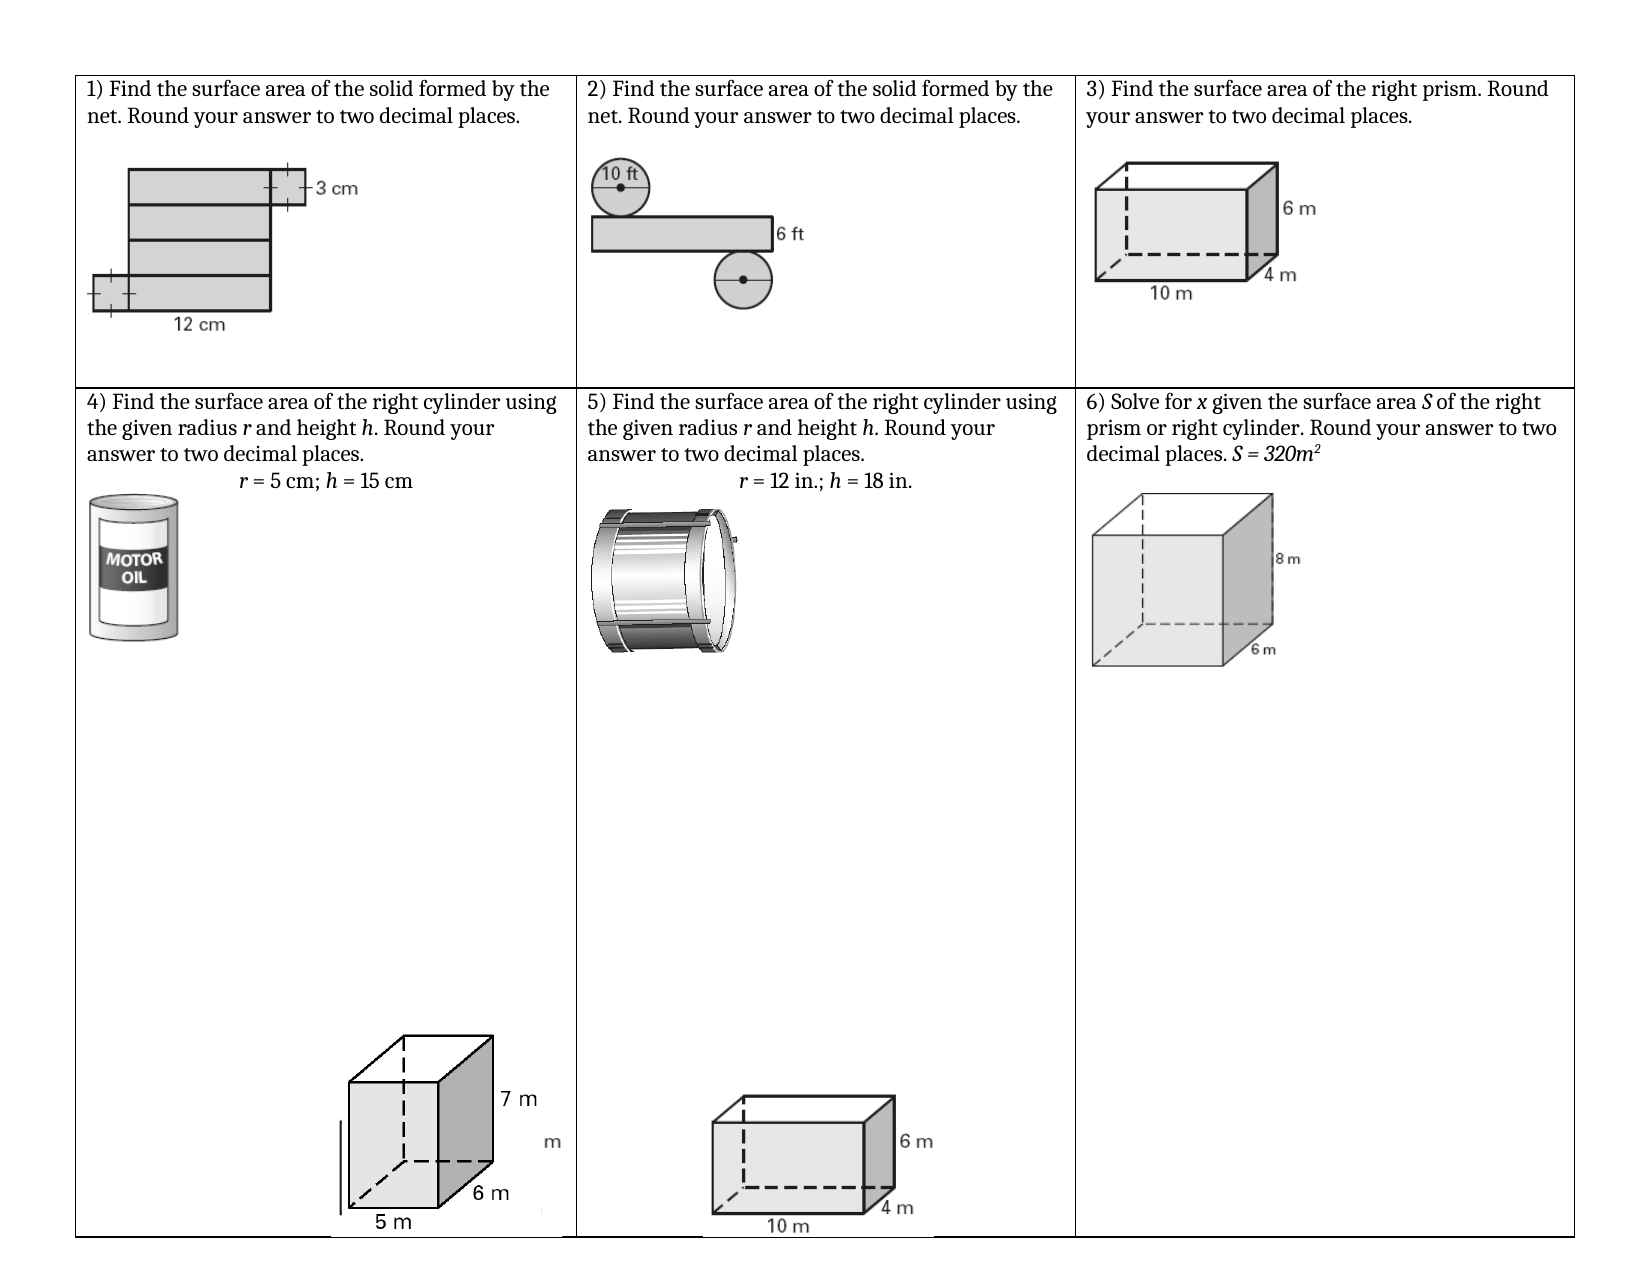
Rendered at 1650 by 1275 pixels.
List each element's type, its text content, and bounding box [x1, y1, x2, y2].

table_header 1) Find the surface area of the solid formed by the net. Round your answer to two decimal places. [76, 76, 576, 387]
table_cell 5) Find the surface area of the right cylinder using the given radius r and height h. Round your answer to two decimal places. r = 12 in.; h = 18 in. [577, 389, 1075, 1236]
table_cell 4) Find the surface area of the right cylinder using the given radius r and height h. Round your answer to two decimal places. r = 5 cm; h = 15 cm [76, 389, 576, 1236]
table_header 3) Find the surface area of the right prism. Round your answer to two decimal places. [1076, 76, 1574, 387]
table_cell 6) Solve for x given the surface area S of the right prism or right cylinder. Round your answer to two decimal places. S = 320m2 [1076, 389, 1574, 1236]
table_header 2) Find the surface area of the solid formed by the net. Round your answer to two decimal places. [577, 76, 1075, 387]
